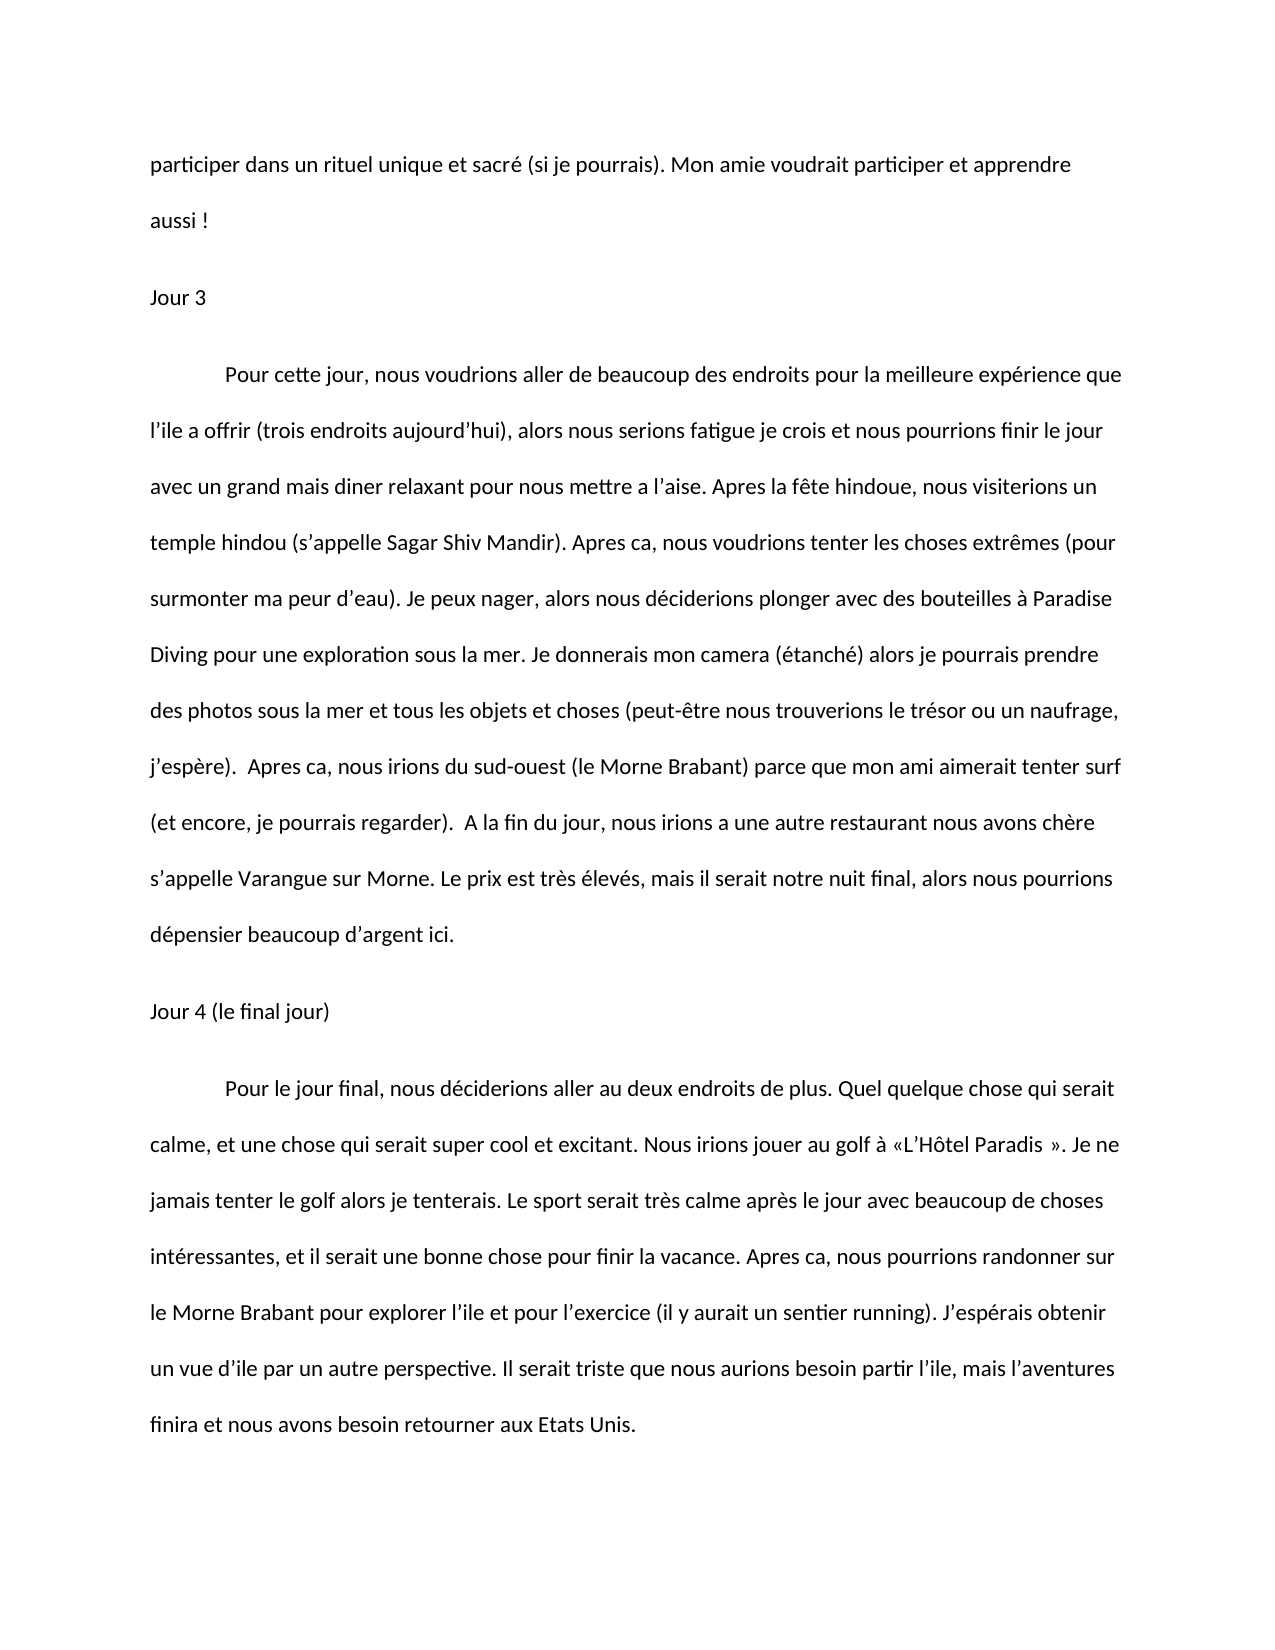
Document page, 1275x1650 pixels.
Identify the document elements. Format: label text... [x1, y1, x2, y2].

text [150, 150, 1125, 234]
text Pour le jour final, nous déciderions aller au deux endroits de plus. Quel quelque chose qui serait calme, et une chose qui serait super cool et excitant. Nous irions jouer au golf à «L’Hôtel Paradis ». Je ne jamais tenter le golf alors je tenterais. Le sport serait très calme après le jour avec beaucoup de choses intéressantes, et il serait une bonne chose pour finir la vacance. Apres ca, nous pourrions randonner sur le Morne Brabant pour explorer l’ile et pour l’exercice (il y aurait un sentier running). J’espérais obtenir un vue d’ile par un autre perspective. Il serait triste que nous aurions besoin partir l’ile, mais l’aventures finira et nous avons besoin retourner aux Etats Unis. [150, 1074, 1125, 1438]
text Pour cette jour, nous voudrions aller de beaucoup des endroits pour la meilleure expérience que l’ile a offrir (trois endroits aujourd’hui), alors nous serions fatigue je crois et nous pourrions finir le jour avec un grand mais diner relaxant pour nous mettre a l’aise. Apres la fête hindoue, nous visiterions un temple hindou (s’appelle Sagar Shiv Mandir). Apres ca, nous voudrions tenter les choses extrêmes (pour surmonter ma peur d’eau). Je peux nager, alors nous déciderions plonger avec des bouteilles à Paradise Diving pour une exploration sous la mer. Je donnerais mon camera (étanché) alors je pourrais prendre des photos sous la mer et tous les objets et choses (peut-être nous trouverions le trésor ou un naufrage, j’espère). Apres ca, nous irions du sud-ouest (le Morne Brabant) parce que mon ami aimerait tenter surf (et encore, je pourrais regarder). A la fin du jour, nous irions a une autre restaurant nous avons chère s’appelle Varangue sur Morne. Le prix est très élevés, mais il serait notre nuit final, alors nous pourrions dépensier beaucoup d’argent ici. [150, 360, 1125, 948]
text Jour 3 [150, 283, 1125, 311]
text Jour 4 (le final jour) [150, 997, 1125, 1025]
